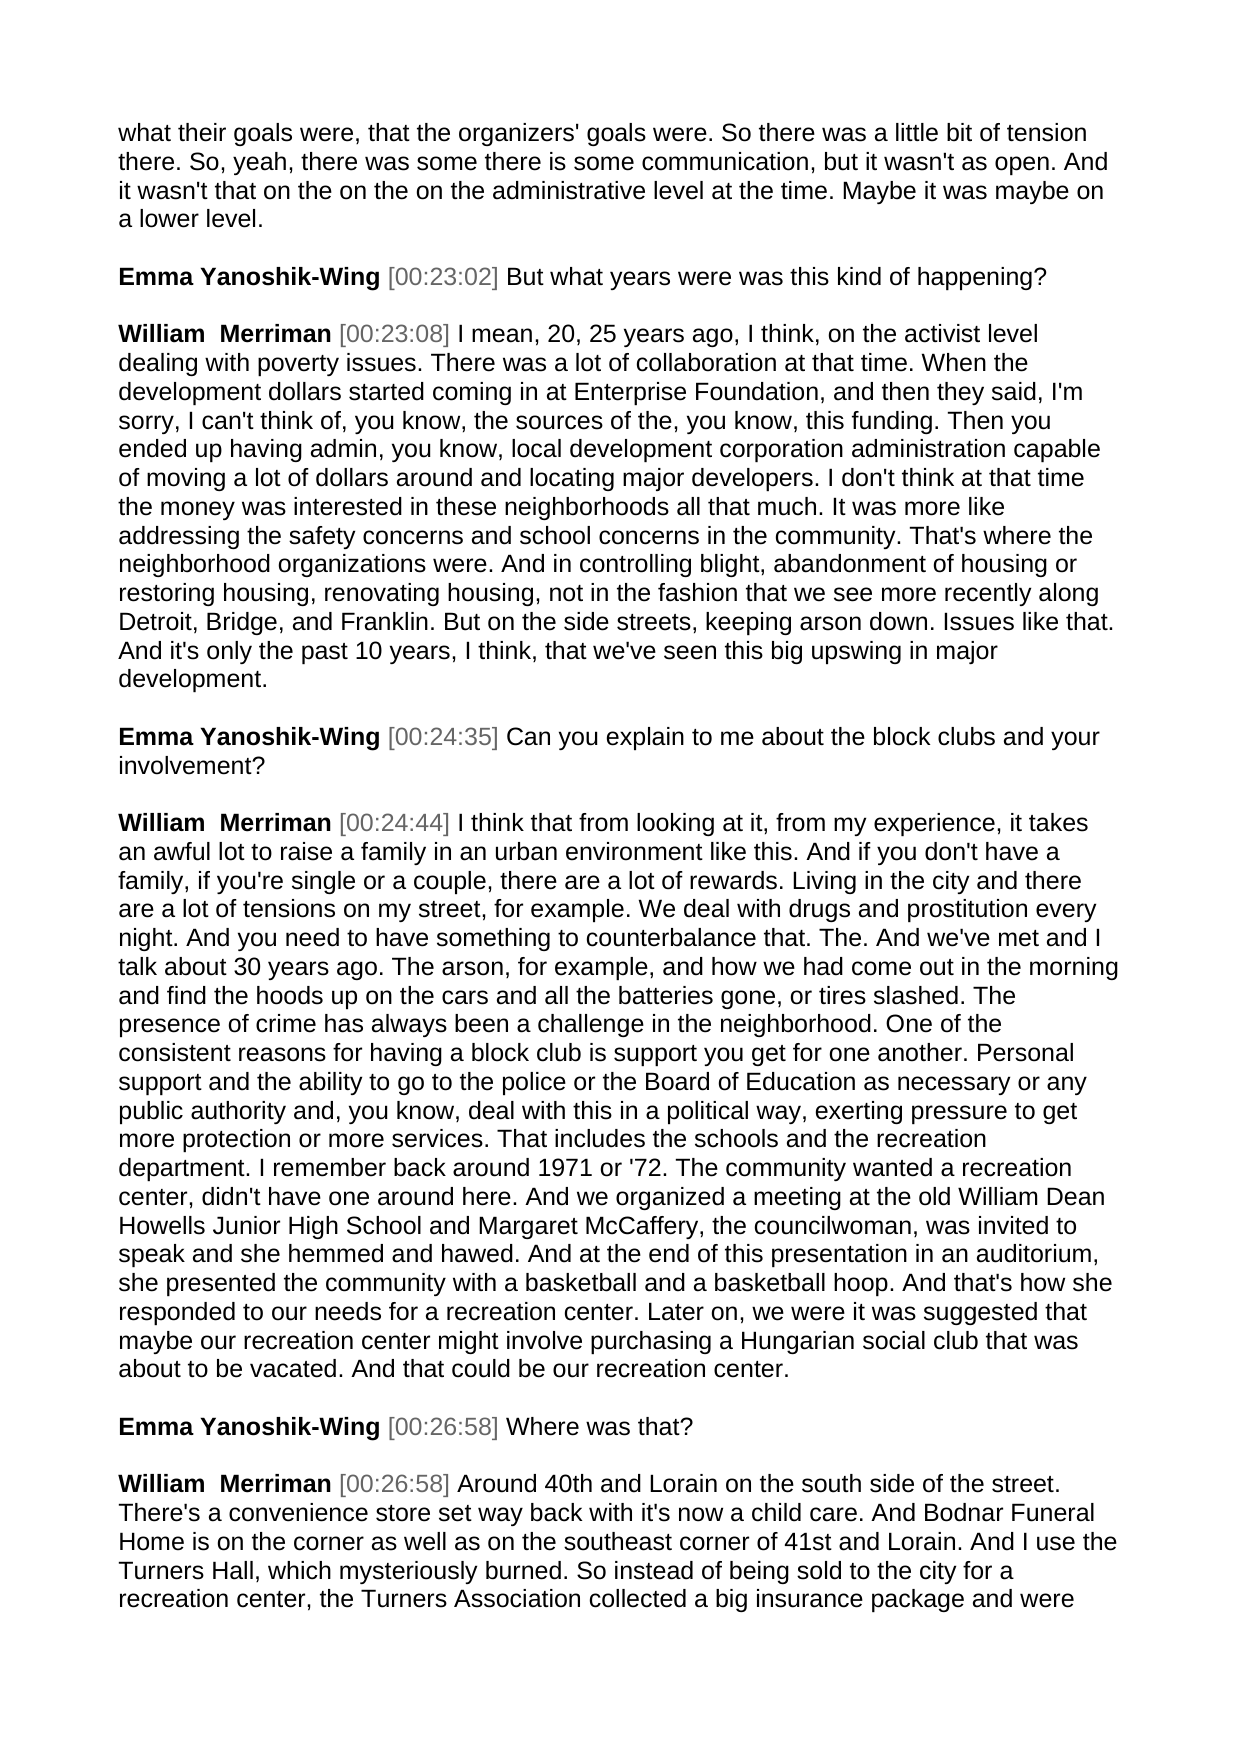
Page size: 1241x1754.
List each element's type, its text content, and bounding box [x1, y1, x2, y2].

text Emma Yanoshik-Wing [00:24:35] Can you explain to me about the block clubs and your involvement? [118, 722, 1122, 779]
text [118, 118, 1122, 233]
text Emma Yanoshik-Wing [00:26:58] Where was that? [118, 1412, 1122, 1441]
text William Merriman [00:24:44] I think that from looking at it, from my experience, it takes an awful lot to raise a family in an urban environment like this. And if you don't have a family, if you're single or a couple, there are a lot of rewards. Living in the city and there are a lot of tensions on my street, for example. We deal with drugs and prostitution every night. And you need to have something to counterbalance that. The. And we've met and I talk about 30 years ago. The arson, for example, and how we had come out in the morning and find the hoods up on the cars and all the batteries gone, or tires slashed. The presence of crime has always been a challenge in the neighborhood. One of the consistent reasons for having a block club is support you get for one another. Personal support and the ability to go to the police or the Board of Education as necessary or any public authority and, you know, deal with this in a political way, exerting pressure to get more protection or more services. That includes the schools and the recreation department. I remember back around 1971 or '72. The community wanted a recreation center, didn't have one around here. And we organized a meeting at the old William Dean Howells Junior High School and Margaret McCaffery, the councilwoman, was invited to speak and she hemmed and hawed. And at the end of this presentation in an auditorium, she presented the community with a basketball and a basketball hoop. And that's how she responded to our needs for a recreation center. Later on, we were it was suggested that maybe our recreation center might involve purchasing a Hungarian social club that was about to be vacated. And that could be our recreation center. [118, 808, 1122, 1383]
text Emma Yanoshik-Wing [00:23:02] But what years were was this kind of happening? [118, 262, 1122, 291]
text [118, 1469, 1122, 1613]
text William Merriman [00:23:08] I mean, 20, 25 years ago, I think, on the activist level dealing with poverty issues. There was a lot of collaboration at that time. When the development dollars started coming in at Enterprise Foundation, and then they said, I'm sorry, I can't think of, you know, the sources of the, you know, this funding. Then you ended up having admin, you know, local development corporation administration capable of moving a lot of dollars around and locating major developers. I don't think at that time the money was interested in these neighborhoods all that much. It was more like addressing the safety concerns and school concerns in the community. That's where the neighborhood organizations were. And in controlling blight, abandonment of housing or restoring housing, renovating housing, not in the fashion that we see more recently along Detroit, Bridge, and Franklin. But on the side streets, keeping arson down. Issues like that. And it's only the past 10 years, I think, that we've seen this big upswing in major development. [118, 319, 1122, 693]
